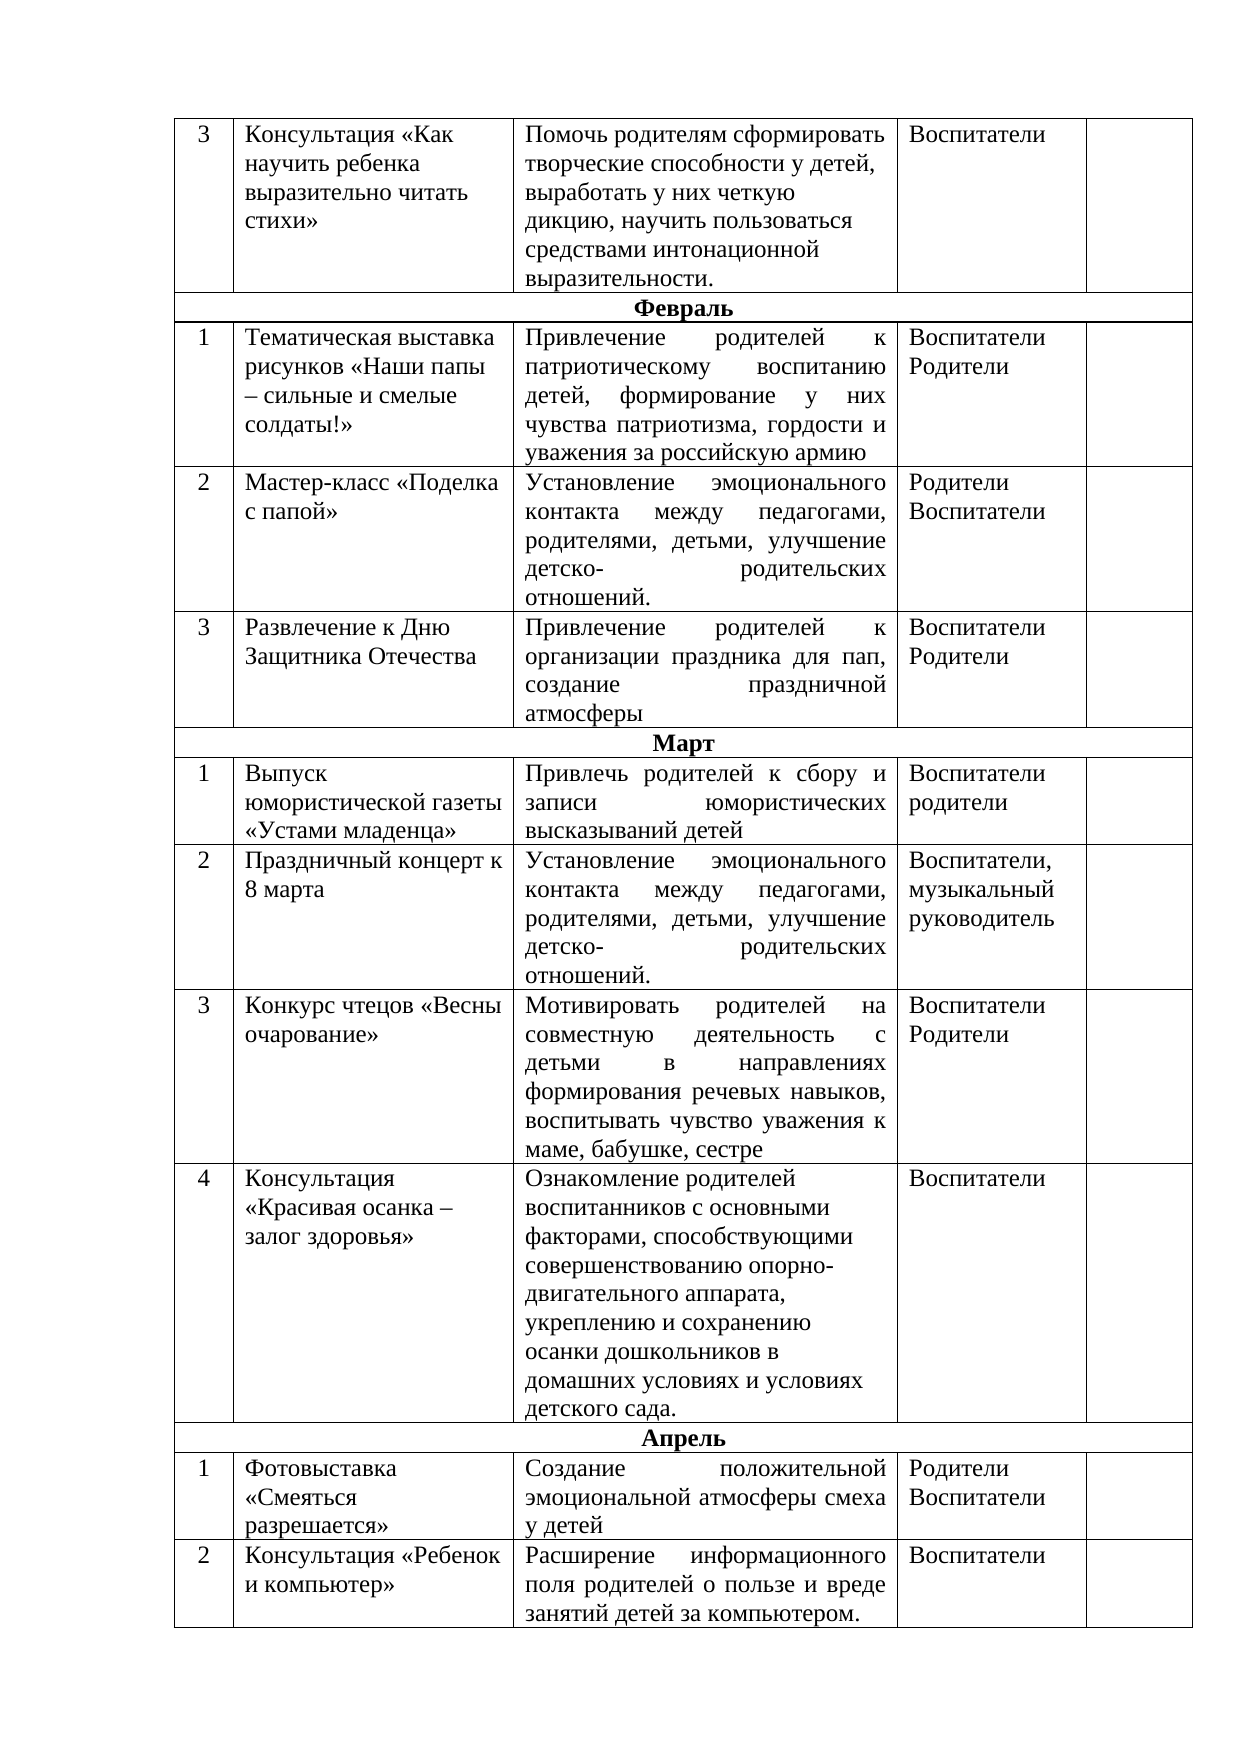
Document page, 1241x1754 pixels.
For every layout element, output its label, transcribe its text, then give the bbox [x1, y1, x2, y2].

table_cell Апрель [175, 1423, 1192, 1452]
table_cell 3 [175, 612, 233, 727]
table_cell [1087, 990, 1192, 1162]
table_cell Воспитатели [898, 119, 1086, 292]
table_cell Воспитатели родители [898, 758, 1086, 844]
table_cell 4 [175, 1164, 233, 1422]
table_cell Помочь родителям сформировать творческие способности у детей, выработать у них четкую дикцию, научить пользоваться средствами интонационной выразительности. [514, 119, 897, 292]
table_cell Воспитатели, музыкальный руководитель [898, 845, 1086, 989]
table_cell Праздничный концерт к 8 марта [234, 845, 513, 989]
table_cell Родители Воспитатели [898, 467, 1086, 611]
table_cell Март [175, 728, 1192, 757]
table_cell Создание положительной эмоциональной атмосферы смеха у детей [603, 1453, 897, 1539]
table_cell 3 [175, 990, 233, 1162]
table_cell [1087, 758, 1192, 844]
table_cell [1087, 845, 1192, 989]
table_cell Привлечение родителей к патриотическому воспитанию детей, формирование у них чувства патриотизма, гордости и уважения за российскую армию [514, 323, 897, 466]
table_cell Воспитатели [898, 1164, 1086, 1422]
table_cell Консультация «Как научить ребенка выразительно читать стихи» [234, 119, 513, 292]
table_cell Февраль [175, 293, 1192, 321]
table_cell Привлечение родителей к организации праздника для пап, создание праздничной атмосферы [514, 612, 897, 727]
table_cell Мастер-класс «Поделка с папой» [234, 467, 513, 611]
table_cell Родители Воспитатели [898, 1453, 1086, 1539]
table_cell [1087, 467, 1192, 611]
table_cell [1087, 1164, 1192, 1422]
table_cell Выпуск юмористической газеты «Устами младенца» [234, 758, 513, 844]
table_cell Установление эмоционального контакта между педагогами, родителями, детьми, улучшение детско- родительских отношений. [514, 467, 897, 611]
table_cell 1 [175, 758, 233, 844]
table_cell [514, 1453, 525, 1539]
table_cell 1 [175, 1453, 233, 1539]
table_cell 2 [175, 1540, 233, 1627]
table_cell Привлечь родителей к сбору и записи юмористических высказываний детей [514, 758, 897, 844]
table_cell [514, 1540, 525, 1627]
table_cell [1087, 119, 1192, 292]
table_cell [1087, 1453, 1192, 1539]
table_cell Консультация «Ребенок и компьютер» [234, 1540, 513, 1627]
table_cell Воспитатели Родители [898, 612, 1086, 727]
table_cell Ознакомление родителей воспитанников с основными факторами, способствующими совершенствованию опорно-двигательного аппарата, укреплению и сохранению осанки дошкольников в домашних условиях и условиях детского сада. [514, 1164, 897, 1422]
table_cell Конкурс чтецов «Весны очарование» [234, 990, 513, 1162]
table_cell Воспитатели Родители [898, 990, 1086, 1162]
table_cell 2 [175, 467, 233, 611]
table_cell Воспитатели Родители [898, 323, 1086, 466]
table_cell Консультация «Красивая осанка – залог здоровья» [234, 1164, 513, 1422]
table_cell Установление эмоционального контакта между педагогами, родителями, детьми, улучшение детско- родительских отношений. [514, 845, 897, 989]
table_cell [1087, 1540, 1192, 1627]
table_cell [1087, 612, 1192, 727]
table_cell Мотивировать родителей на совместную деятельность с детьми в направлениях формирования речевых навыков, воспитывать чувство уважения к маме, бабушке, сестре [514, 990, 897, 1162]
table_cell Воспитатели [898, 1540, 1086, 1627]
table_cell [1087, 323, 1192, 466]
table_cell Развлечение к Дню Защитника Отечества [234, 612, 513, 727]
table_cell 2 [175, 845, 233, 989]
table_cell Фотовыставка «Смеяться разрешается» [234, 1453, 513, 1539]
table_cell 3 [175, 119, 233, 292]
table_cell 1 [175, 323, 233, 466]
table_cell Тематическая выставка рисунков «Наши папы – сильные и смелые солдаты!» [234, 323, 513, 466]
